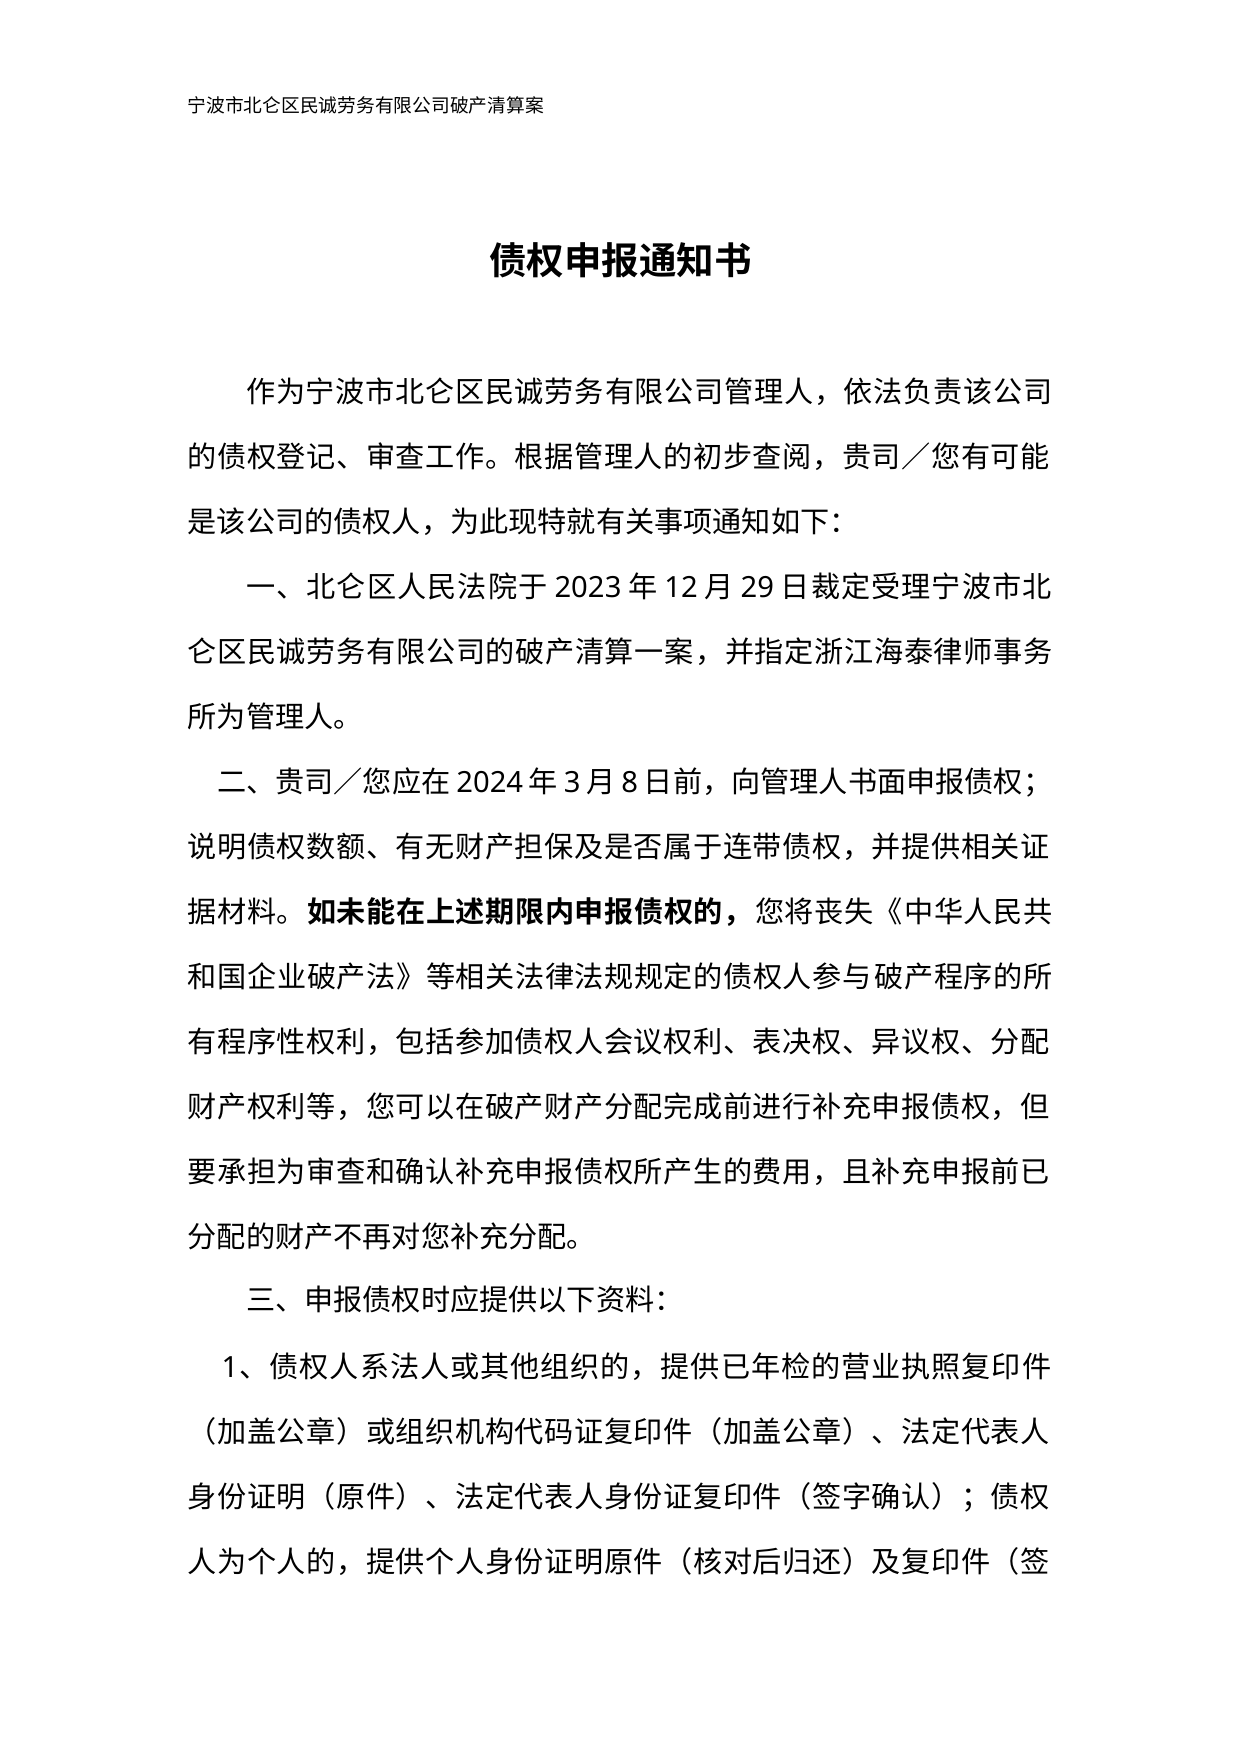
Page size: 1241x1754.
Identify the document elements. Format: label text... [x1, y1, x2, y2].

text 二、贵司／您应在2024年3月8日前，向管理人书面申报债权；说明债权数额、有无财产担保及是否属于连带债权，并提供相关证据材料。如未能在上述期限内申报债权的，您将丧失《中华人民共和国企业破产法》等相关法律法规规定的债权人参与破产程序的所有程序性权利，包括参加债权人会议权利、表决权、异议权、分配财产权利等，您可以在破产财产分配完成前进行补充申报债权，但要承担为审查和确认补充申报债权所产生的费用，且补充申报前已分配的财产不再对您补充分配。 [187, 747, 1053, 1267]
text 债权申报通知书 [187, 227, 1053, 292]
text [187, 1332, 1053, 1592]
text 三、申报债权时应提供以下资料： [187, 1267, 1053, 1332]
text 一、北仑区人民法院于2023年12月29日裁定受理宁波市北仑区民诚劳务有限公司的破产清算一案，并指定浙江海泰律师事务所为管理人。 [187, 552, 1053, 747]
text 作为宁波市北仑区民诚劳务有限公司管理人，依法负责该公司的债权登记、审查工作。根据管理人的初步查阅，贵司／您有可能是该公司的债权人，为此现特就有关事项通知如下： [187, 357, 1053, 552]
